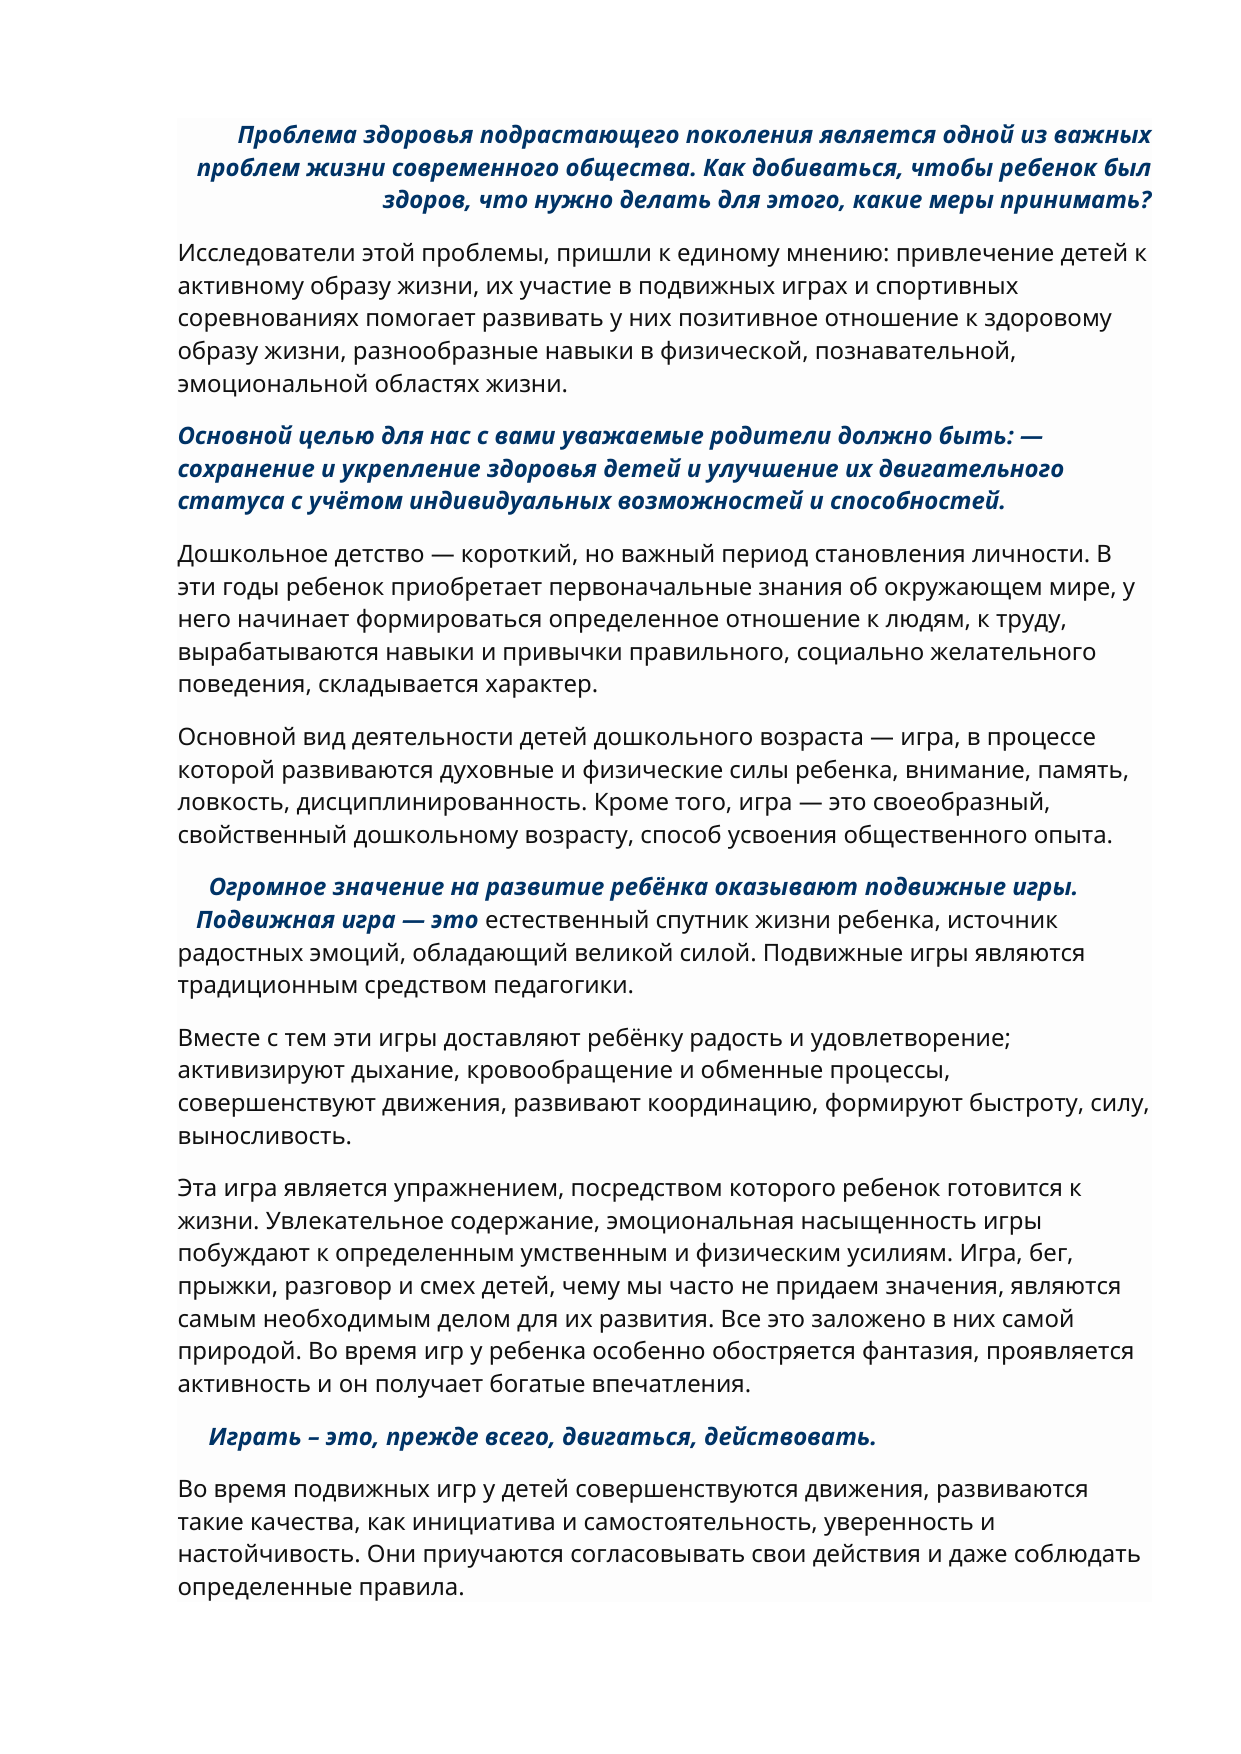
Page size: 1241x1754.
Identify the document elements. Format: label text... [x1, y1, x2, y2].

text Проблема здоровья подрастающего поколения является одной из важных проблем жизни современного общества. Как добиваться, чтобы ребенок был здоров, что нужно делать для этого, какие меры принимать? [177, 118, 1152, 216]
text Вместе с тем эти игры доставляют ребёнку радость и удовлетворение; активизируют дыхание, кровообращение и обменные процессы, совершенствуют движения, развивают координацию, формируют быстроту, силу, выносливость. [177, 1021, 1152, 1151]
text Исследователи этой проблемы, пришли к единому мнению: привлечение детей к активному образу жизни, их участие в подвижных играх и спортивных соревнованиях помогает развивать у них позитивное отношение к здоровому образу жизни, разнообразные навыки в физической, познавательной, эмоциональной областях жизни. [177, 236, 1152, 399]
text Подвижная игра — это естественный спутник жизни ребенка, источник радостных эмоций, обладающий великой силой. Подвижные игры являются традиционным средством педагогики. [177, 903, 1152, 1001]
text Основной целью для нас с вами уважаемые родители должно быть: — сохранение и укрепление здоровья детей и улучшение их двигательного статуса с учётом индивидуальных возможностей и способностей. [177, 419, 1152, 517]
text Эта игра является упражнением, посредством которого ребенок готовится к жизни. Увлекательное содержание, эмоциональная насыщенность игры побуждают к определенным умственным и физическим усилиям. Игра, бег, прыжки, разговор и смех детей, чему мы часто не придаем значения, являются самым необходимым делом для их развития. Все это заложено в них самой природой. Во время игр у ребенка особенно обостряется фантазия, проявляется активность и он получает богатые впечатления. [177, 1171, 1152, 1399]
text Играть – это, прежде всего, двигаться, действовать. [177, 1419, 1152, 1452]
text Дошкольное детство — короткий, но важный период становления личности. В эти годы ребенок приобретает первоначальные знания об окружающем мире, у него начинает формироваться определенное отношение к людям, к труду, вырабатываются навыки и привычки правильного, социально желательного поведения, складывается характер. [177, 537, 1152, 700]
text Во время подвижных игр у детей совершенствуются движения, развиваются такие качества, как инициатива и самостоятельность, уверенность и настойчивость. Они приучаются согласовывать свои действия и даже соблюдать определенные правила. [177, 1472, 1152, 1602]
text Огромное значение на развитие ребёнка оказывают подвижные игры. [177, 870, 1152, 903]
text Основной вид деятельности детей дошкольного возраста — игра, в процессе которой развиваются духовные и физические силы ребенка, внимание, память, ловкость, дисциплинированность. Кроме того, игра — это своеобразный, свойственный дошкольному возрасту, способ усвоения общественного опыта. [177, 720, 1152, 850]
